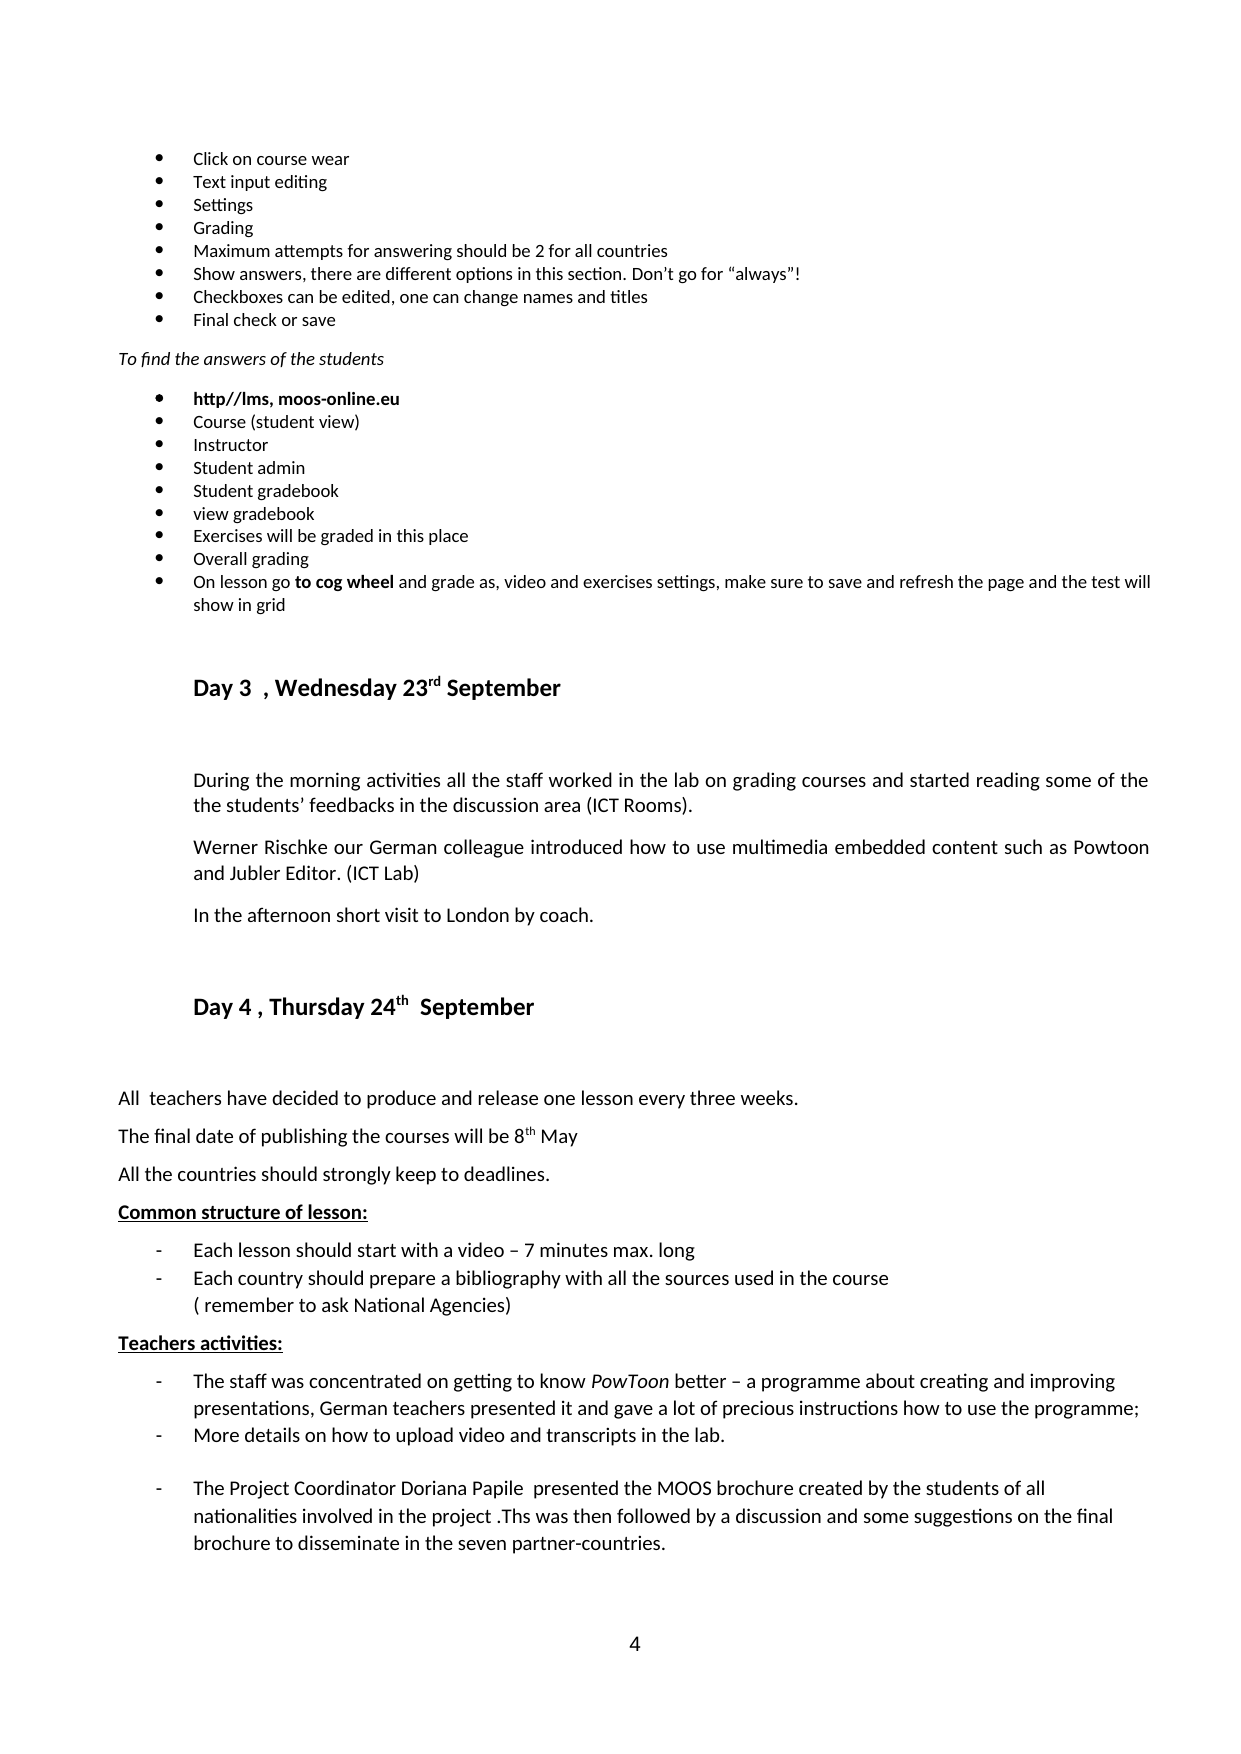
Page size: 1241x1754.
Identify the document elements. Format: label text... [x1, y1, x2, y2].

list The Project Coordinator Doriana Papile presented the MOOS brochure created by the students of all nationalities involved in the project .Ths was then followed by a discussion and some suggestions on the final brochure to disseminate in the seven partner-countries. [156, 1476, 1152, 1556]
text In the afternoon short visit to London by coach. [193, 902, 1152, 927]
list On lesson go to cog wheel and grade as, video and exercises settings, make sure to save and refresh the page and the test will show in grid [156, 571, 1152, 616]
text Werner Rischke our German colleague introduced how to use multimedia embedded content such as Powtoon and Jubler Editor. (ICT Lab) [193, 834, 1152, 885]
list Checkboxes can be edited, one can change names and titles [156, 285, 1152, 308]
list Exercises will be graded in this place [156, 525, 1152, 548]
list Student admin [156, 456, 1152, 479]
text Day 4 , Thursday 24th September [193, 991, 1152, 1022]
list view gradebook [156, 502, 1152, 525]
list Show answers, there are different options in this section. Don’t go for “always”! [156, 262, 1152, 285]
text Common structure of lesson: [118, 1199, 1152, 1225]
list Text input editing [156, 171, 1152, 193]
text The final date of publishing the courses will be 8th May [118, 1123, 1152, 1149]
list Maximum attempts for answering should be 2 for all countries [156, 239, 1152, 262]
text Teachers activities: [118, 1330, 1152, 1355]
text All teachers have decided to produce and release one lesson every three weeks. [118, 1086, 1152, 1111]
list Settings [156, 193, 1152, 216]
list The staff was concentrated on getting to know PowToon better – a programme about creating and improving presentations, German teachers presented it and gave a lot of precious instructions how to use the programme; [156, 1368, 1152, 1421]
list Click on course wear [156, 148, 1152, 171]
list Each lesson should start with a video – 7 minutes max. long [156, 1237, 1152, 1263]
text All the countries should strongly keep to deadlines. [118, 1161, 1152, 1187]
list More details on how to upload video and transcripts in the lab. [156, 1423, 1152, 1448]
list Instructor [156, 433, 1152, 456]
list Course (student view) [156, 410, 1152, 433]
list Final check or save [156, 308, 1152, 331]
list Each country should prepare a bibliography with all the sources used in the course [156, 1265, 1152, 1290]
list http//lms, moos-online.eu [156, 387, 1152, 410]
list Student gradebook [156, 479, 1152, 502]
text To find the answers of the students [118, 348, 1152, 371]
list ( remember to ask National Agencies) [193, 1292, 1152, 1317]
list Overall grading [156, 548, 1152, 571]
text During the morning activities all the staff worked in the lab on grading courses and started reading some of the the students’ feedbacks in the discussion area (ICT Rooms). [193, 767, 1152, 818]
text Day 3 , Wednesday 23rd September [193, 673, 1152, 703]
list Grading [156, 216, 1152, 239]
